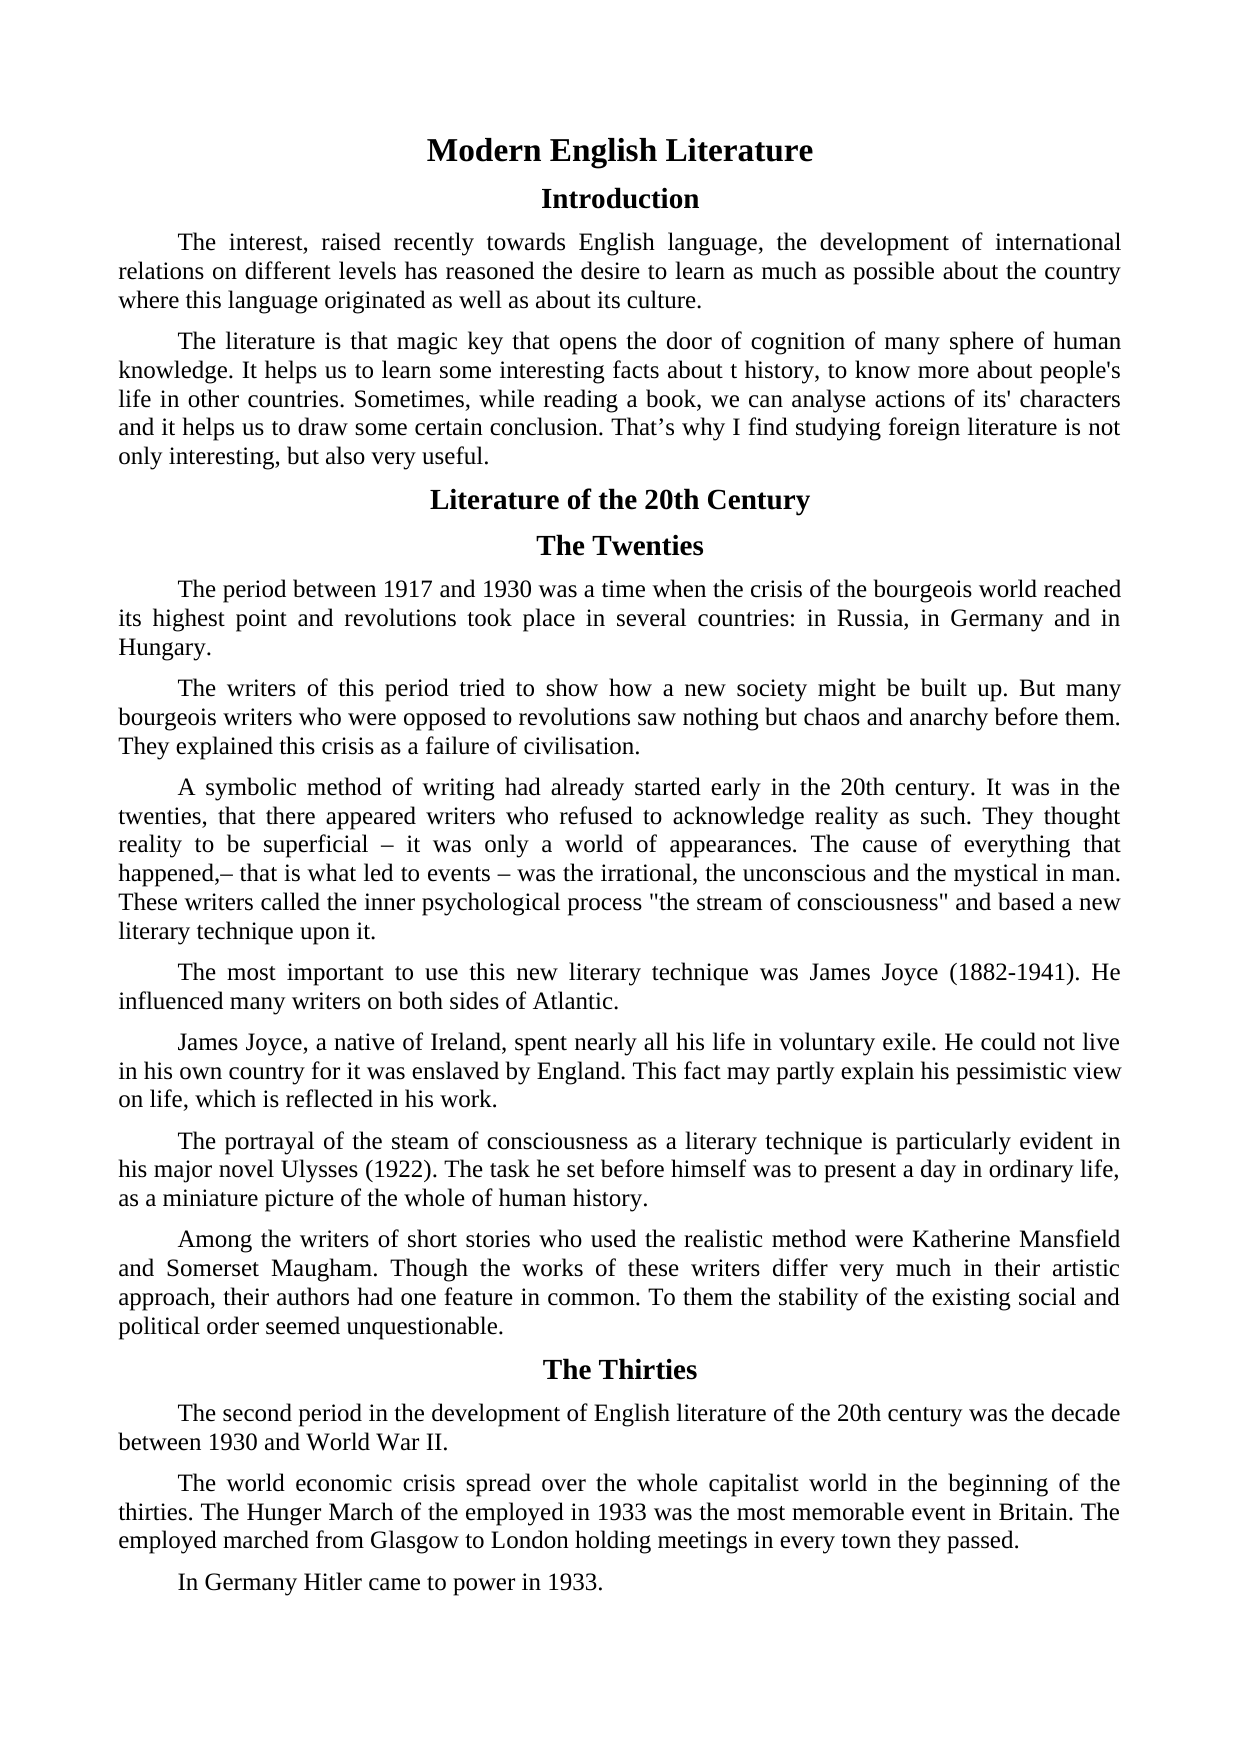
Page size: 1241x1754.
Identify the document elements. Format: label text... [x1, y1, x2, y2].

text The Thirties [118, 1352, 1122, 1386]
text The interest, raised recently towards English language, the development of international relations on different levels has reasoned the desire to learn as much as possible about the country where this language originated as well as about its culture. [118, 227, 1122, 314]
text James Joyce, a native of Ireland, spent nearly all his life in voluntary exile. He could not live in his own country for it was enslaved by England. This fact may partly explain his pessimistic view on life, which is reflected in his work. [118, 1027, 1122, 1113]
text In Germany Hitler came to power in 1933. [118, 1567, 1122, 1596]
text Among the writers of short stories who used the realistic method were Katherine Mansfield and Somerset Maugham. Though the works of these writers differ very much in their artistic approach, their authors had one feature in common. To them the stability of the existing social and political order seemed unquestionable. [118, 1224, 1122, 1339]
text The Twenties [118, 528, 1122, 562]
text A symbolic method of writing had already started early in the 20th century. It was in the twenties, that there appeared writers who refused to acknowledge reality as such. They thought reality to be superficial – it was only a world of appearances. The cause of everything that happened,– that is what led to events – was the irrational, the unconscious and the mystical in man. These writers called the inner psychological process "the stream of consciousness" and based a new literary technique upon it. [118, 772, 1122, 944]
text The writers of this period tried to show how a new society might be built up. But many bourgeois writers who were opposed to revolutions saw nothing but chaos and anarchy before them. They explained this crisis as a failure of civilisation. [118, 673, 1122, 759]
text The literature is that magic key that opens the door of cognition of many sphere of human knowledge. It helps us to learn some interesting facts about t history, to know more about people's life in other countries. Sometimes, while reading a book, we can analyse actions of its' characters and it helps us to draw some certain conclusion. That’s why I find studying foreign literature is not only interesting, but also very useful. [118, 326, 1122, 470]
text Modern English Literature [118, 131, 1122, 169]
text The period between 1917 and 1930 was a time when the crisis of the bourgeois world reached its highest point and revolutions took place in several countries: in Russia, in Germany and in Hungary. [118, 574, 1122, 661]
text The most important to use this new literary technique was James Joyce (1882-1941). He influenced many writers on both sides of Atlantic. [118, 957, 1122, 1014]
text Introduction [118, 181, 1122, 215]
text The second period in the development of English literature of the 20th century was the decade between 1930 and World War II. [118, 1398, 1122, 1456]
text The portrayal of the steam of consciousness as a literary technique is particularly evident in his major novel Ulysses (1922). The task he set before himself was to present a day in ordinary life, as a miniature picture of the whole of human history. [118, 1126, 1122, 1212]
text Literature of the 20th Century [118, 482, 1122, 516]
text The world economic crisis spread over the whole capitalist world in the beginning of the thirties. The Hunger March of the employed in 1933 was the most memorable event in Britain. The employed marched from Glasgow to London holding meetings in every town they passed. [118, 1468, 1122, 1554]
